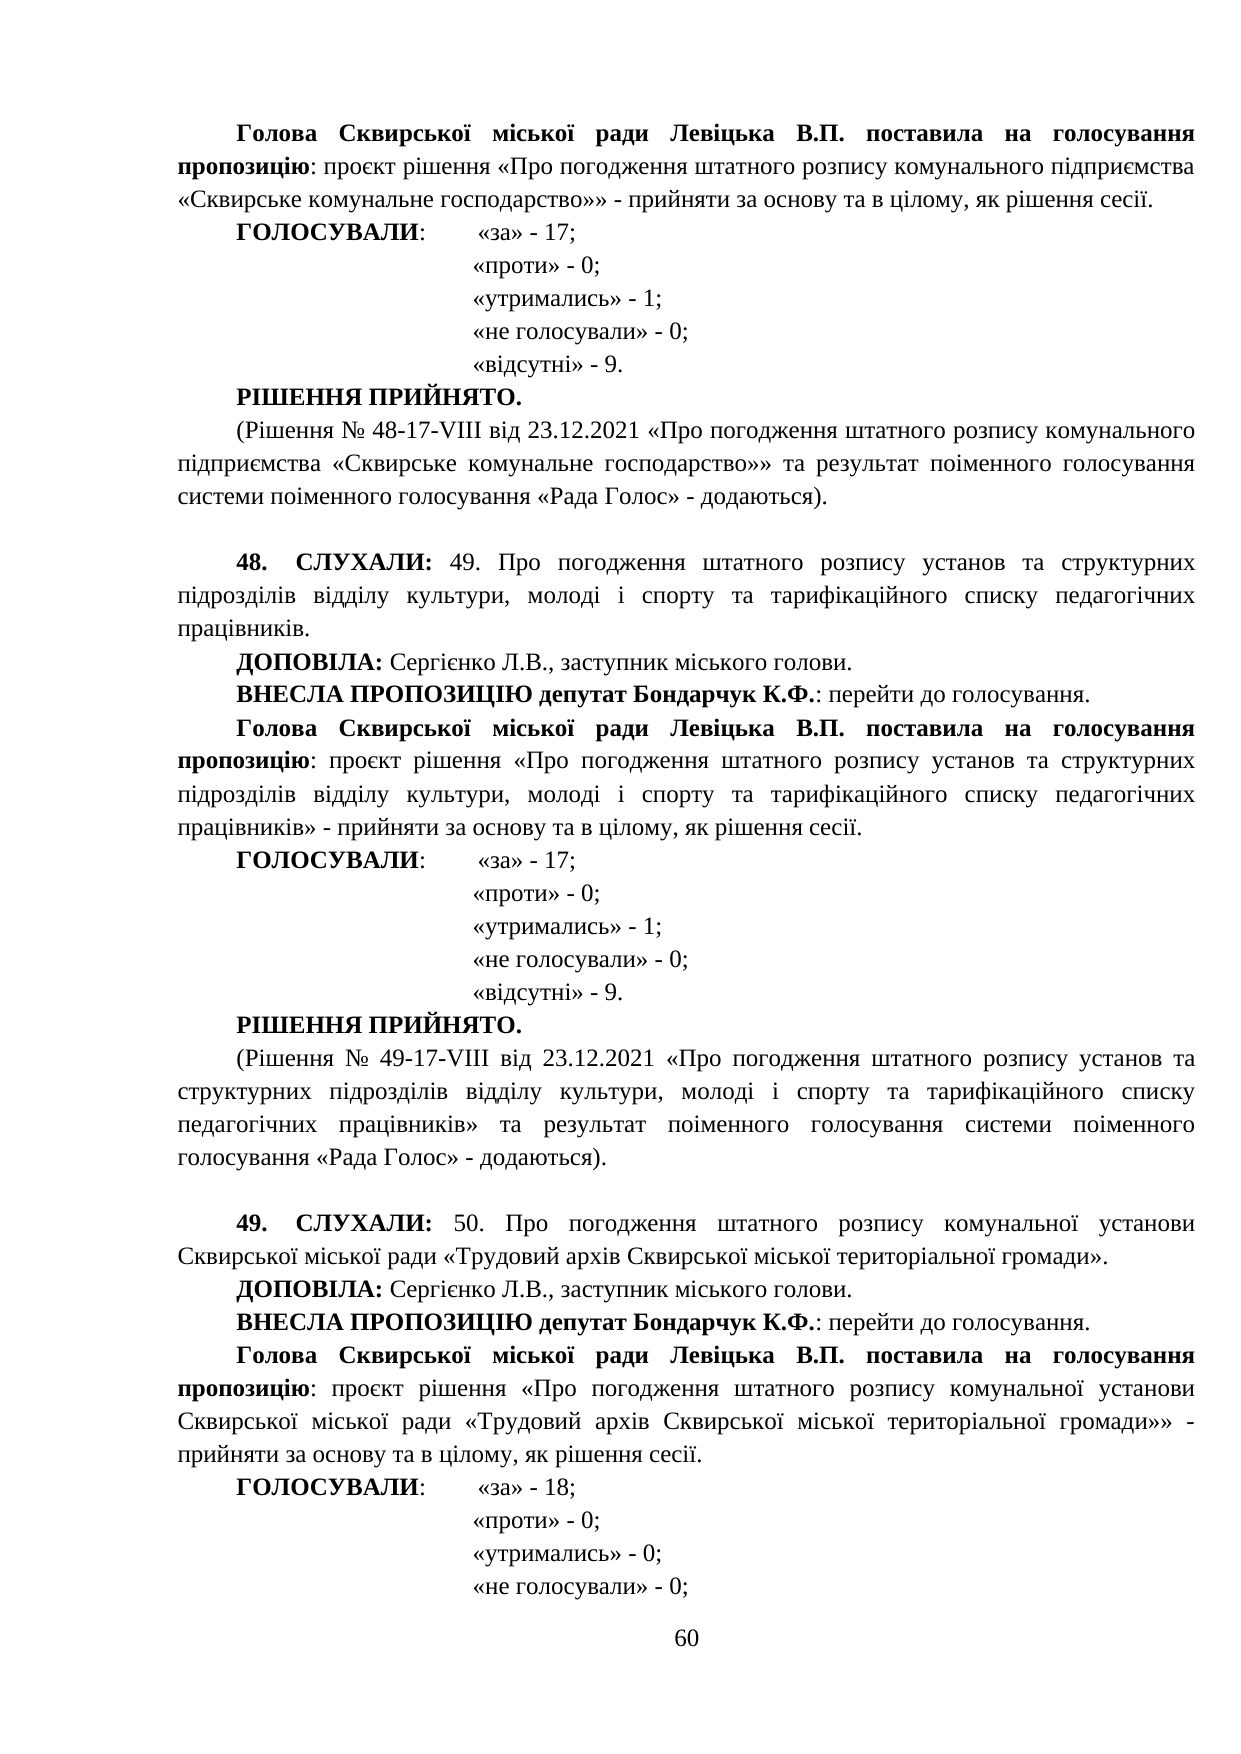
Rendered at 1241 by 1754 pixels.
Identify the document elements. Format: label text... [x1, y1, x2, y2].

text «відсутні» - 9. [428, 977, 1196, 1006]
text «відсутні» - 9. [428, 349, 1196, 378]
text ГОЛОСУВАЛИ: «за» - 17; [177, 845, 1196, 873]
text РІШЕННЯ ПРИЙНЯТО. [177, 1010, 1196, 1038]
text РІШЕННЯ ПРИЙНЯТО. [177, 382, 1196, 411]
list СЛУХАЛИ: 50. Про погодження штатного розпису комунальної установи Сквирської міської ради «Трудовий архів Сквирської міської територіальної громади». [177, 1208, 1196, 1270]
text ГОЛОСУВАЛИ: «за» - 18; [177, 1472, 1196, 1501]
text ВНЕСЛА ПРОПОЗИЦІЮ депутат Бондарчук К.Ф.: перейти до голосування. [177, 1307, 1196, 1336]
text «проти» - 0; [428, 250, 1196, 279]
text «утримались» - 0; [428, 1538, 1196, 1567]
text Голова Сквирської міської ради Левіцька В.П. поставила на голосування пропозицію: проєкт рішення «Про погодження штатного розпису комунальної установи Сквирської міської ради «Трудовий архів Сквирської міської територіальної громади»» - прийняти за основу та в цілому, як рішення сесії. [177, 1340, 1196, 1468]
text ДОПОВІЛА: Сергієнко Л.В., заступник міського голови. [177, 647, 1196, 675]
text ГОЛОСУВАЛИ: «за» - 17; [177, 217, 1196, 246]
text «не голосували» - 0; [428, 316, 1196, 345]
text «не голосували» - 0; [428, 1571, 1196, 1600]
text (Рішення № 48-17-VIII від 23.12.2021 «Про погодження штатного розпису комунального підприємства «Сквирське комунальне господарство»» та результат поіменного голосування системи поіменного голосування «Рада Голос» - додаються). [177, 415, 1196, 510]
text ДОПОВІЛА: Сергієнко Л.В., заступник міського голови. [177, 1274, 1196, 1303]
text «утримались» - 1; [428, 911, 1196, 939]
text «проти» - 0; [428, 1505, 1196, 1534]
text Голова Сквирської міської ради Левіцька В.П. поставила на голосування пропозицію: проєкт рішення «Про погодження штатного розпису установ та структурних підрозділів відділу культури, молоді і спорту та тарифікаційного списку педагогічних працівників» - прийняти за основу та в цілому, як рішення сесії. [177, 713, 1196, 840]
list СЛУХАЛИ: 49. Про погодження штатного розпису установ та структурних підрозділів відділу культури, молоді і спорту та тарифікаційного списку педагогічних працівників. [177, 547, 1196, 642]
text «проти» - 0; [428, 878, 1196, 906]
text «утримались» - 1; [428, 283, 1196, 312]
text ВНЕСЛА ПРОПОЗИЦІЮ депутат Бондарчук К.Ф.: перейти до голосування. [177, 679, 1196, 708]
text (Рішення № 49-17-VIII від 23.12.2021 «Про погодження штатного розпису установ та структурних підрозділів відділу культури, молоді і спорту та тарифікаційного списку педагогічних працівників» та результат поіменного голосування системи поіменного голосування «Рада Голос» - додаються). [177, 1043, 1196, 1171]
text «не голосували» - 0; [428, 944, 1196, 972]
text Голова Сквирської міської ради Левіцька В.П. поставила на голосування пропозицію: проєкт рішення «Про погодження штатного розпису комунального підприємства «Сквирське комунальне господарство»» - прийняти за основу та в цілому, як рішення сесії. [177, 118, 1196, 213]
